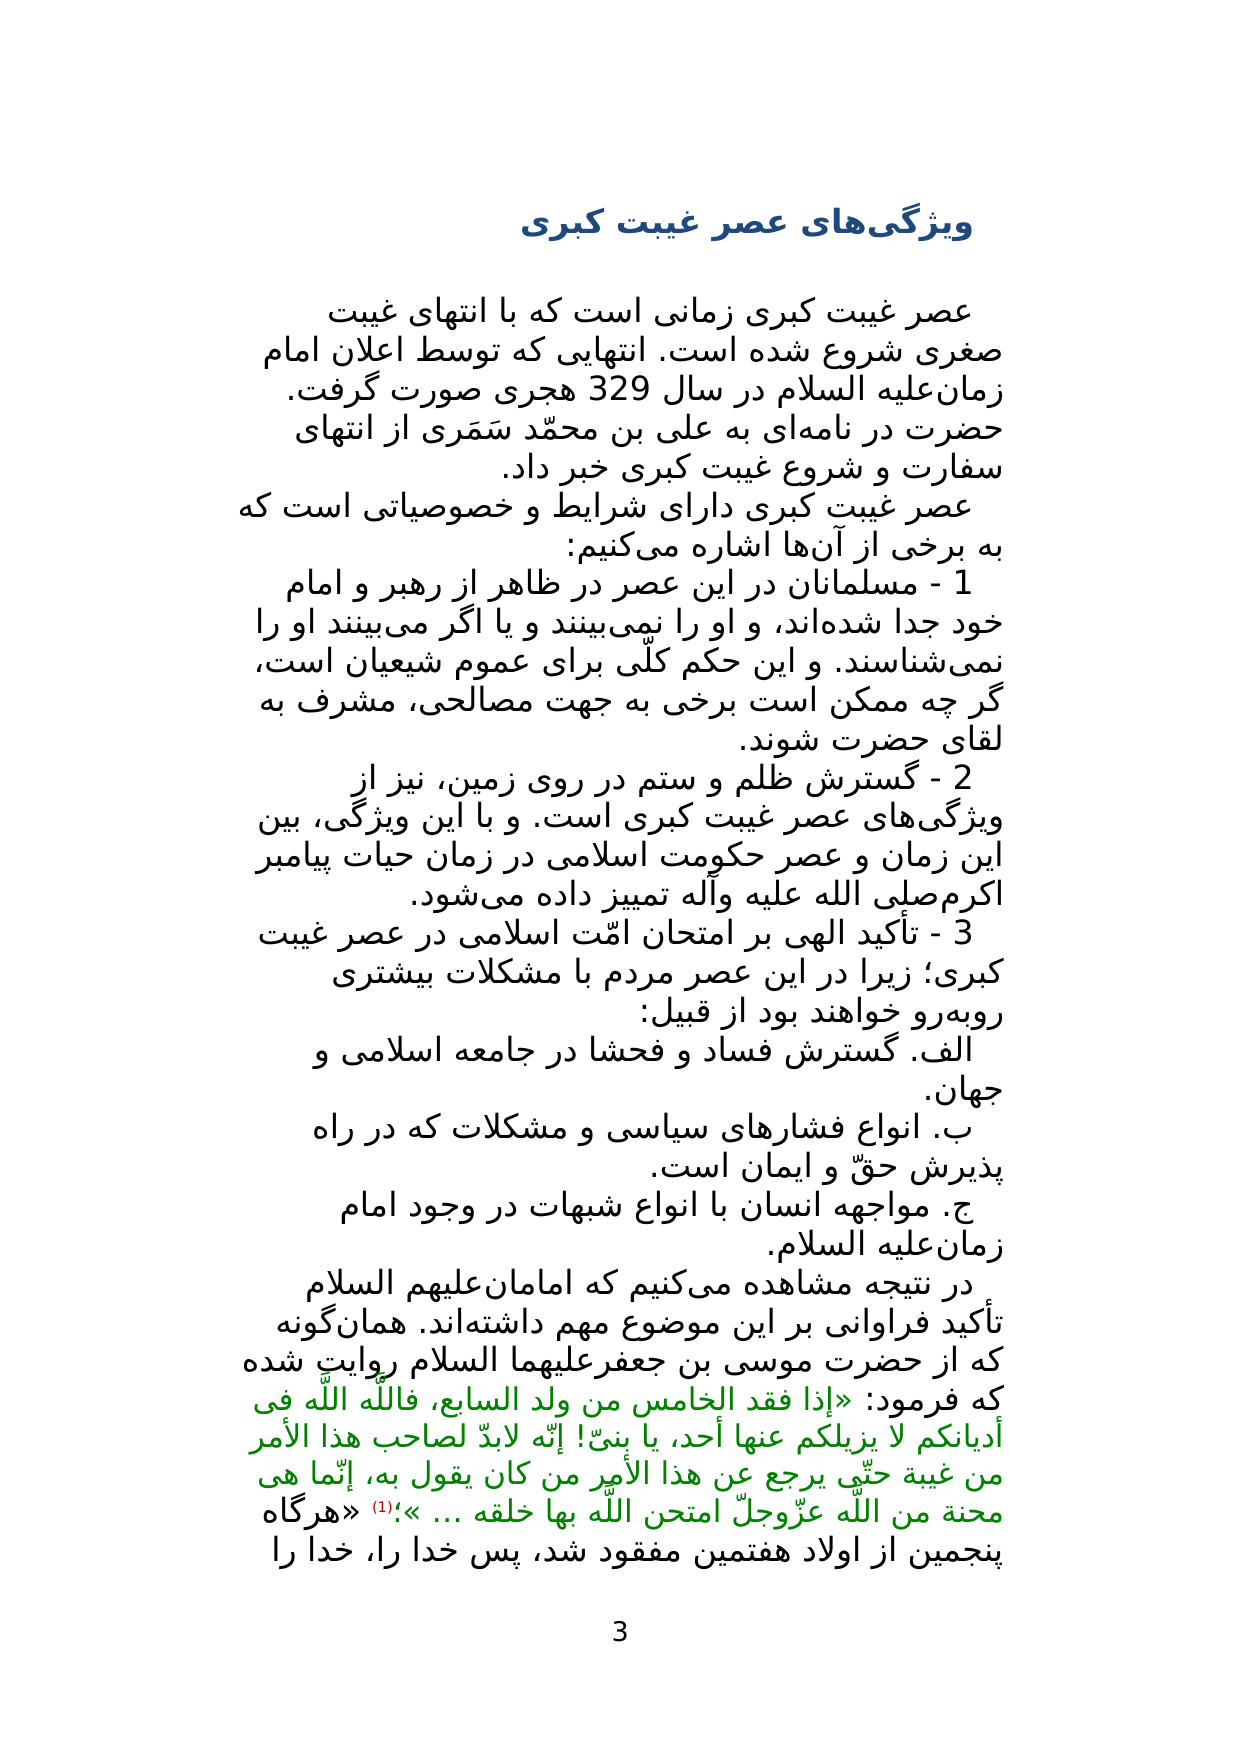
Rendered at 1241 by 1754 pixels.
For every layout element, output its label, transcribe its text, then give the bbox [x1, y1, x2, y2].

text الف. گسترش فساد و فحشا در جامعه اسلامی و جهان. [236, 1030, 1004, 1108]
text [236, 1263, 1004, 1569]
text ب. انواع فشارهای سیاسی و مشکلات که در راه پذیرش حقّ و ایمان است. [236, 1108, 1004, 1186]
text 3 - تأکید الهی بر امتحان امّت اسلامی در عصر غیبت کبری؛ زیرا در این عصر مردم با مشکلات بیشتری روبه‌رو خواهند بود از قبیل: [236, 913, 1004, 1030]
text عصر غیبت کبری دارای شرایط و خصوصیاتی است که به برخی از آن‌ها اشاره می‌کنیم: [236, 486, 1004, 564]
text عصر غیبت کبری زمانی است که با انتهای غیبت صغری شروع شده است. انتهایی که توسط اعلان امام زمان‌علیه السلام در سال 329 هجری صورت گرفت. حضرت در نامه‌ای به علی بن محمّد سَمَری از انتهای سفارت و شروع غیبت کبری خبر داد. [236, 292, 1004, 486]
text 2 - گسترش ظلم و ستم در روی زمین، نیز از ویژگی‌های عصر غیبت کبری است. و با این ویژگی، بین این زمان و عصر حکومت اسلامی در زمان حیات پیامبر اکرم‌صلی الله علیه وآله تمییز داده می‌شود. [236, 758, 1004, 913]
text ج. مواجهه انسان با انواع شبهات در وجود امام زمان‌علیه السلام. [236, 1186, 1004, 1263]
text 1 - مسلمانان در این عصر در ظاهر از رهبر و امام خود جدا شده‌اند، و او را نمی‌بینند و یا اگر می‌بینند او را نمی‌شناسند. و این حکم کلّی برای عموم شیعیان است، گر چه ممکن است برخی به جهت مصالحی، مشرف به لقای حضرت شوند. [236, 564, 1004, 758]
subtitle ویژگی‌های عصر غیبت کبری [236, 202, 1004, 241]
